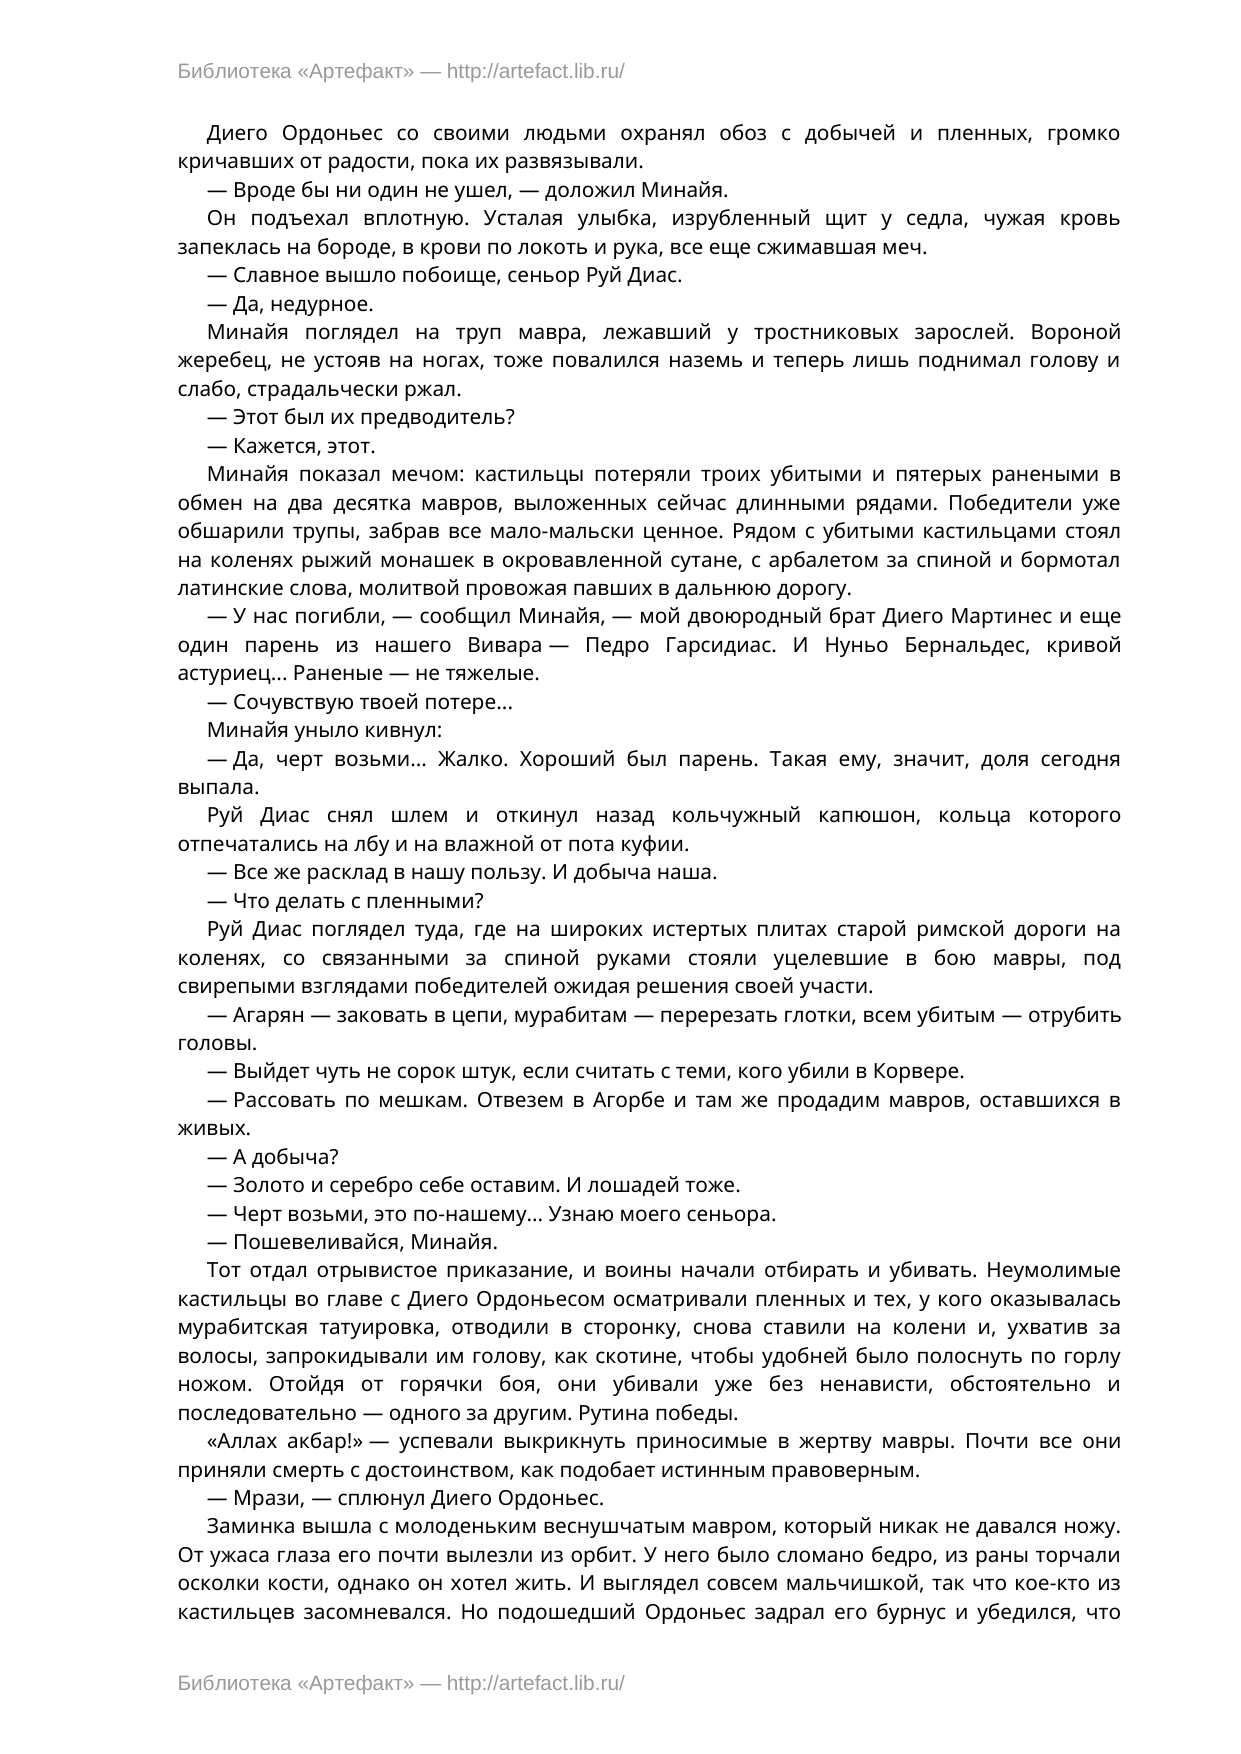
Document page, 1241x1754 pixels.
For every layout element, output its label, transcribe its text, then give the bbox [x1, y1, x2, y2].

text — Что делать с пленными? [177, 886, 1122, 914]
text Руй Диас снял шлем и откинул назад кольчужный капюшон, кольца которого отпечатались на лбу и на влажной от пота куфии. [177, 801, 1122, 857]
text — Все же расклад в нашу пользу. И добыча наша. [177, 857, 1122, 886]
text — А добыча? [177, 1142, 1122, 1170]
text — Выйдет чуть не сорок штук, если считать с теми, кого убили в Корвере. [177, 1057, 1122, 1085]
text Тот отдал отрывистое приказание, и воины начали отбирать и убивать. Неумолимые кастильцы во главе с Диего Ордоньесом осматривали пленных и тех, у кого оказывалась мурабитская татуировка, отводили в сторонку, снова ставили на колени и, ухватив за волосы, запрокидывали им голову, как скотине, чтобы удобней было полоснуть по горлу ножом. Отойдя от горячки боя, они убивали уже без ненависти, обстоятельно и последовательно — одного за другим. Рутина победы. [177, 1256, 1122, 1426]
text — Рассовать по мешкам. Отвезем в Агорбе и там же продадим мавров, оставшихся в живых. [177, 1085, 1122, 1142]
text — Мрази, — сплюнул Диего Ордоньес. [177, 1483, 1122, 1512]
text — Славное вышло побоище, сеньор Руй Диас. [177, 260, 1122, 289]
text — Золото и серебро себе оставим. И лошадей тоже. [177, 1170, 1122, 1199]
text — Да, черт возьми... Жалко. Хороший был парень. Такая ему, значит, доля сегодня выпала. [177, 744, 1122, 801]
text «Аллах акбар!» — успевали выкрикнуть приносимые в жертву мавры. Почти все они приняли смерть с достоинством, как подобает истинным правоверным. [177, 1426, 1122, 1483]
text Он подъехал вплотную. Усталая улыбка, изрубленный щит у седла, чужая кровь запеклась на бороде, в крови по локоть и рука, все еще сжимавшая меч. [177, 203, 1122, 260]
text — Да, недурное. [177, 289, 1122, 317]
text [177, 1512, 1122, 1625]
text — Сочувствую твоей потере... [177, 687, 1122, 715]
text Минайя поглядел на труп мавра, лежавший у тростниковых зарослей. Вороной жеребец, не устояв на ногах, тоже повалился наземь и теперь лишь поднимал голову и слабо, страдальчески ржал. [177, 317, 1122, 402]
text — Агарян — заковать в цепи, мурабитам — перерезать глотки, всем убитым — отрубить головы. [177, 1000, 1122, 1057]
text — Пошевеливайся, Минайя. [177, 1227, 1122, 1256]
text — Черт возьми, это по-нашему... Узнаю моего сеньора. [177, 1199, 1122, 1227]
text Минайя показал мечом: кастильцы потеряли троих убитыми и пятерых ранеными в обмен на два десятка мавров, выложенных сейчас длинными рядами. Победители уже обшарили трупы, забрав все мало-мальски ценное. Рядом с убитыми кастильцами стоял на коленях рыжий монашек в окровавленной сутане, с арбалетом за спиной и бормотал латинские слова, молитвой провожая павших в дальнюю дорогу. [177, 459, 1122, 602]
text Руй Диас поглядел туда, где на широких истертых плитах старой римской дороги на коленях, со связанными за спиной руками стояли уцелевшие в бою мавры, под свирепыми взглядами победителей ожидая решения своей участи. [177, 914, 1122, 1000]
text — Вроде бы ни один не ушел, — доложил Минайя. [177, 175, 1122, 203]
text — Этот был их предводитель? [177, 402, 1122, 431]
text — Кажется, этот. [177, 431, 1122, 459]
text Минайя уныло кивнул: [177, 715, 1122, 744]
text — У нас погибли, — сообщил Минайя, — мой двоюродный брат Диего Мартинес и еще один парень из нашего Вивара — Педро Гарсидиас. И Нуньо Бернальдес, кривой астуриец... Раненые — не тяжелые. [177, 602, 1122, 687]
text Диего Ордоньес со своими людьми охранял обоз с добычей и пленных, громко кричавших от радости, пока их развязывали. [177, 118, 1122, 175]
